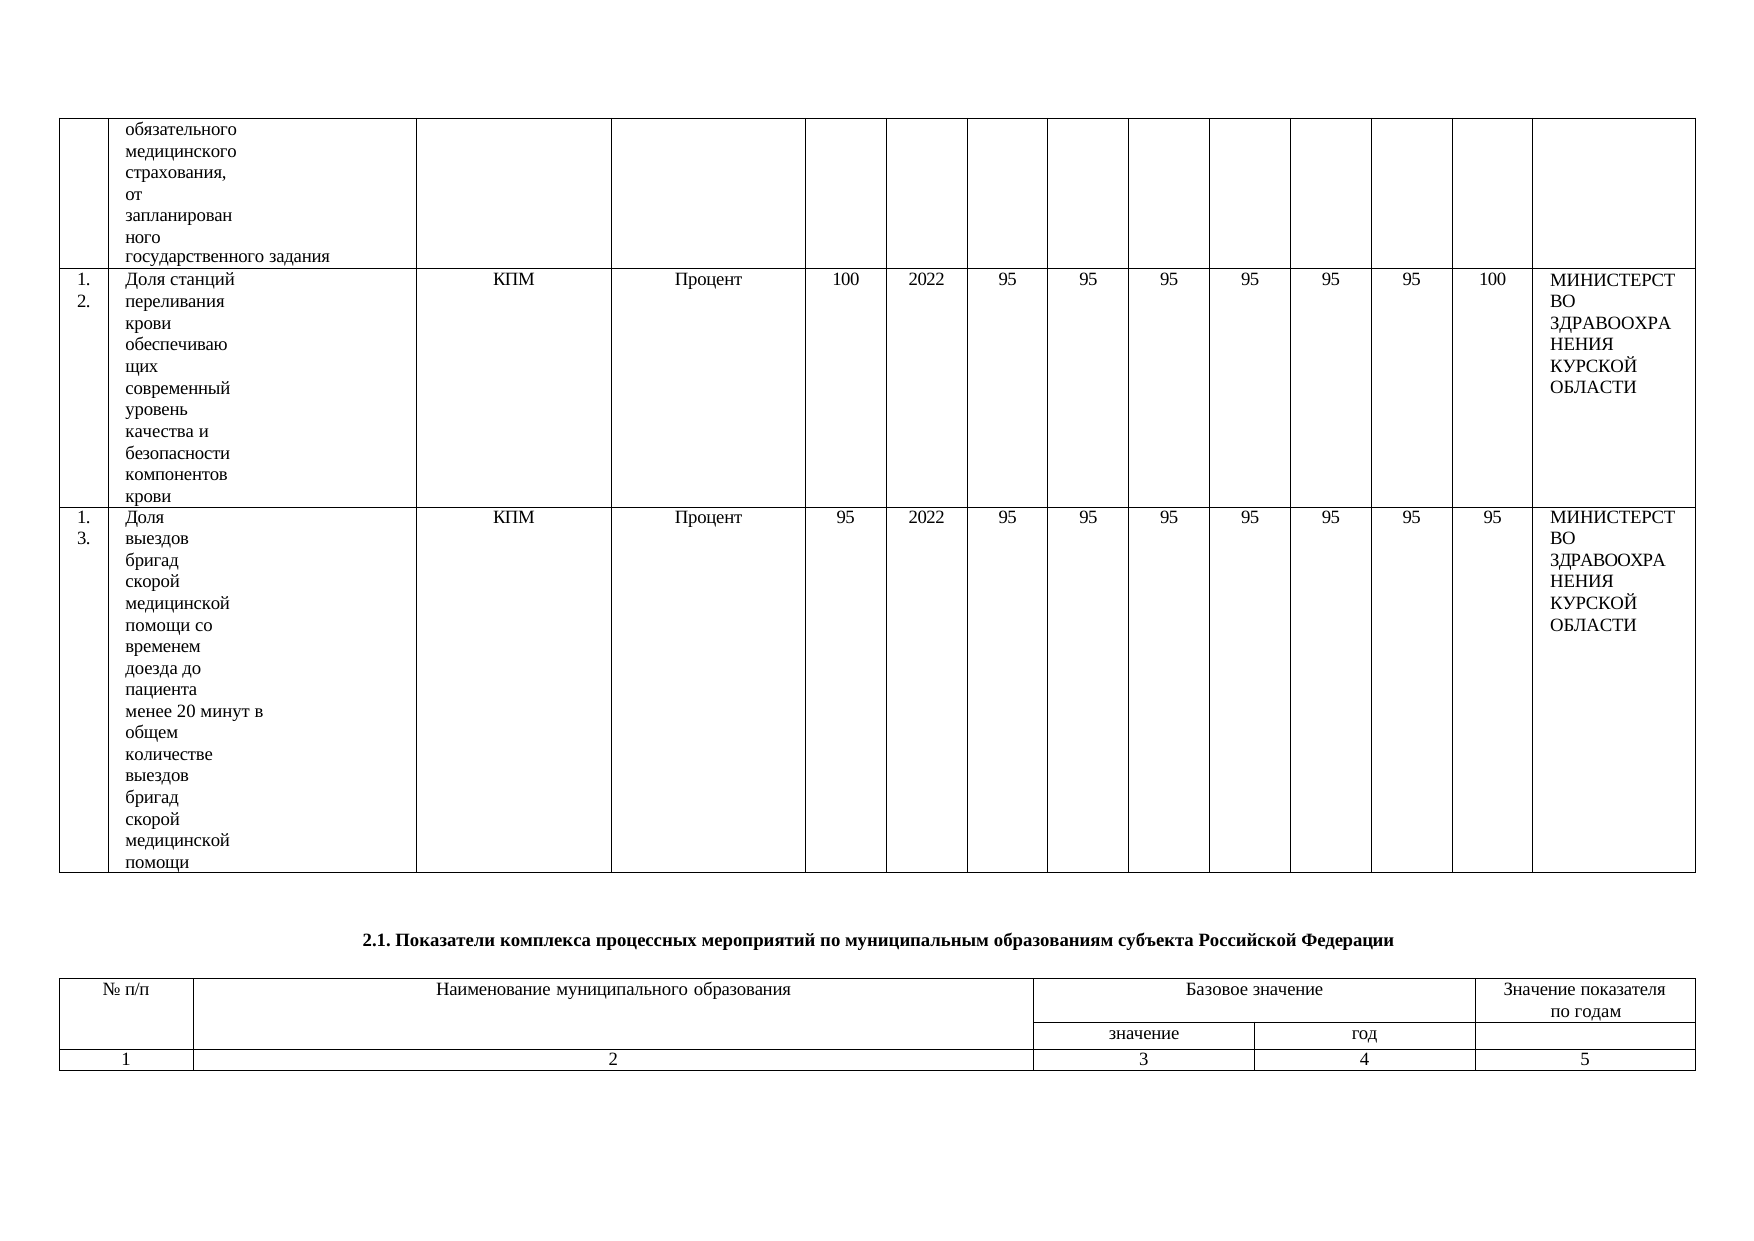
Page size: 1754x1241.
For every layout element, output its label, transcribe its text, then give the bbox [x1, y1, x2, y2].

table_header Наименование муниципального образования [194, 979, 1033, 1049]
table_cell 95 [1210, 508, 1290, 872]
list Показатели комплекса процессных мероприятий по муниципальным образованиям субъекта Российской Федерации [362, 928, 1706, 950]
table_header Значение показателя по годам [1476, 979, 1695, 1022]
table_cell Процент [612, 508, 805, 872]
table_cell 95 [1291, 269, 1371, 507]
table_cell 95 [1210, 269, 1290, 507]
table_cell 95 [1129, 269, 1209, 507]
table_cell 1. 2. [60, 269, 108, 507]
table_header [1453, 119, 1532, 268]
table_cell 2022 [887, 269, 967, 507]
table_header № п/п [60, 979, 193, 1049]
table_cell 1 [60, 1050, 193, 1070]
table_cell 100 [806, 269, 886, 507]
table_cell 3 [1034, 1050, 1254, 1070]
table_cell значение [1034, 1023, 1254, 1049]
table_cell 95 [1048, 508, 1128, 872]
table_header [806, 119, 886, 268]
table_cell [1476, 1023, 1695, 1049]
table_header [887, 119, 967, 268]
table_header [1048, 119, 1128, 268]
table_cell 1. 3. [60, 508, 108, 872]
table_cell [1533, 269, 1695, 507]
table_cell 2022 [887, 508, 967, 872]
table_cell 95 [1048, 269, 1128, 507]
table_header [1291, 119, 1371, 268]
table_cell 95 [968, 269, 1047, 507]
table_cell 4 [1255, 1050, 1475, 1070]
table_cell КПМ [417, 269, 611, 507]
table_cell 95 [1453, 508, 1532, 872]
table_cell 95 [1129, 508, 1209, 872]
table_cell МИНИСТЕРСТ ВО ЗДРАВООХРА НЕНИЯ КУРСКОЙ ОБЛАСТИ [1533, 508, 1695, 872]
table_header [1210, 119, 1290, 268]
table_cell Доля выездов бригад скорой медицинской помощи со временем доезда до пациента менее 20 минут в общем количестве выездов бригад скорой медицинской помощи [109, 508, 416, 872]
table_cell 2 [194, 1050, 1033, 1070]
table_header [1129, 119, 1209, 268]
table_cell Доля станций переливания крови обеспечиваю щих современный уровень качества и безопасности компонентов крови [109, 269, 416, 507]
table_cell 95 [1372, 269, 1452, 507]
table_cell Процент [612, 269, 805, 507]
table_cell 100 [1453, 269, 1532, 507]
table_cell 95 [968, 508, 1047, 872]
table_cell год [1255, 1023, 1475, 1049]
table_cell 95 [1372, 508, 1452, 872]
table_header обязательного медицинского страхования, от запланирован ного государственного задания [109, 119, 416, 268]
table_header Базовое значение [1034, 979, 1475, 1022]
table_header [417, 119, 611, 268]
table_cell 95 [1291, 508, 1371, 872]
table_cell 95 [806, 508, 886, 872]
table_cell КПМ [417, 508, 611, 872]
table_header [968, 119, 1047, 268]
table_header [60, 119, 108, 268]
table_header [1372, 119, 1452, 268]
table_cell 5 [1476, 1050, 1695, 1070]
table_header [1533, 119, 1695, 268]
table_header [612, 119, 805, 268]
